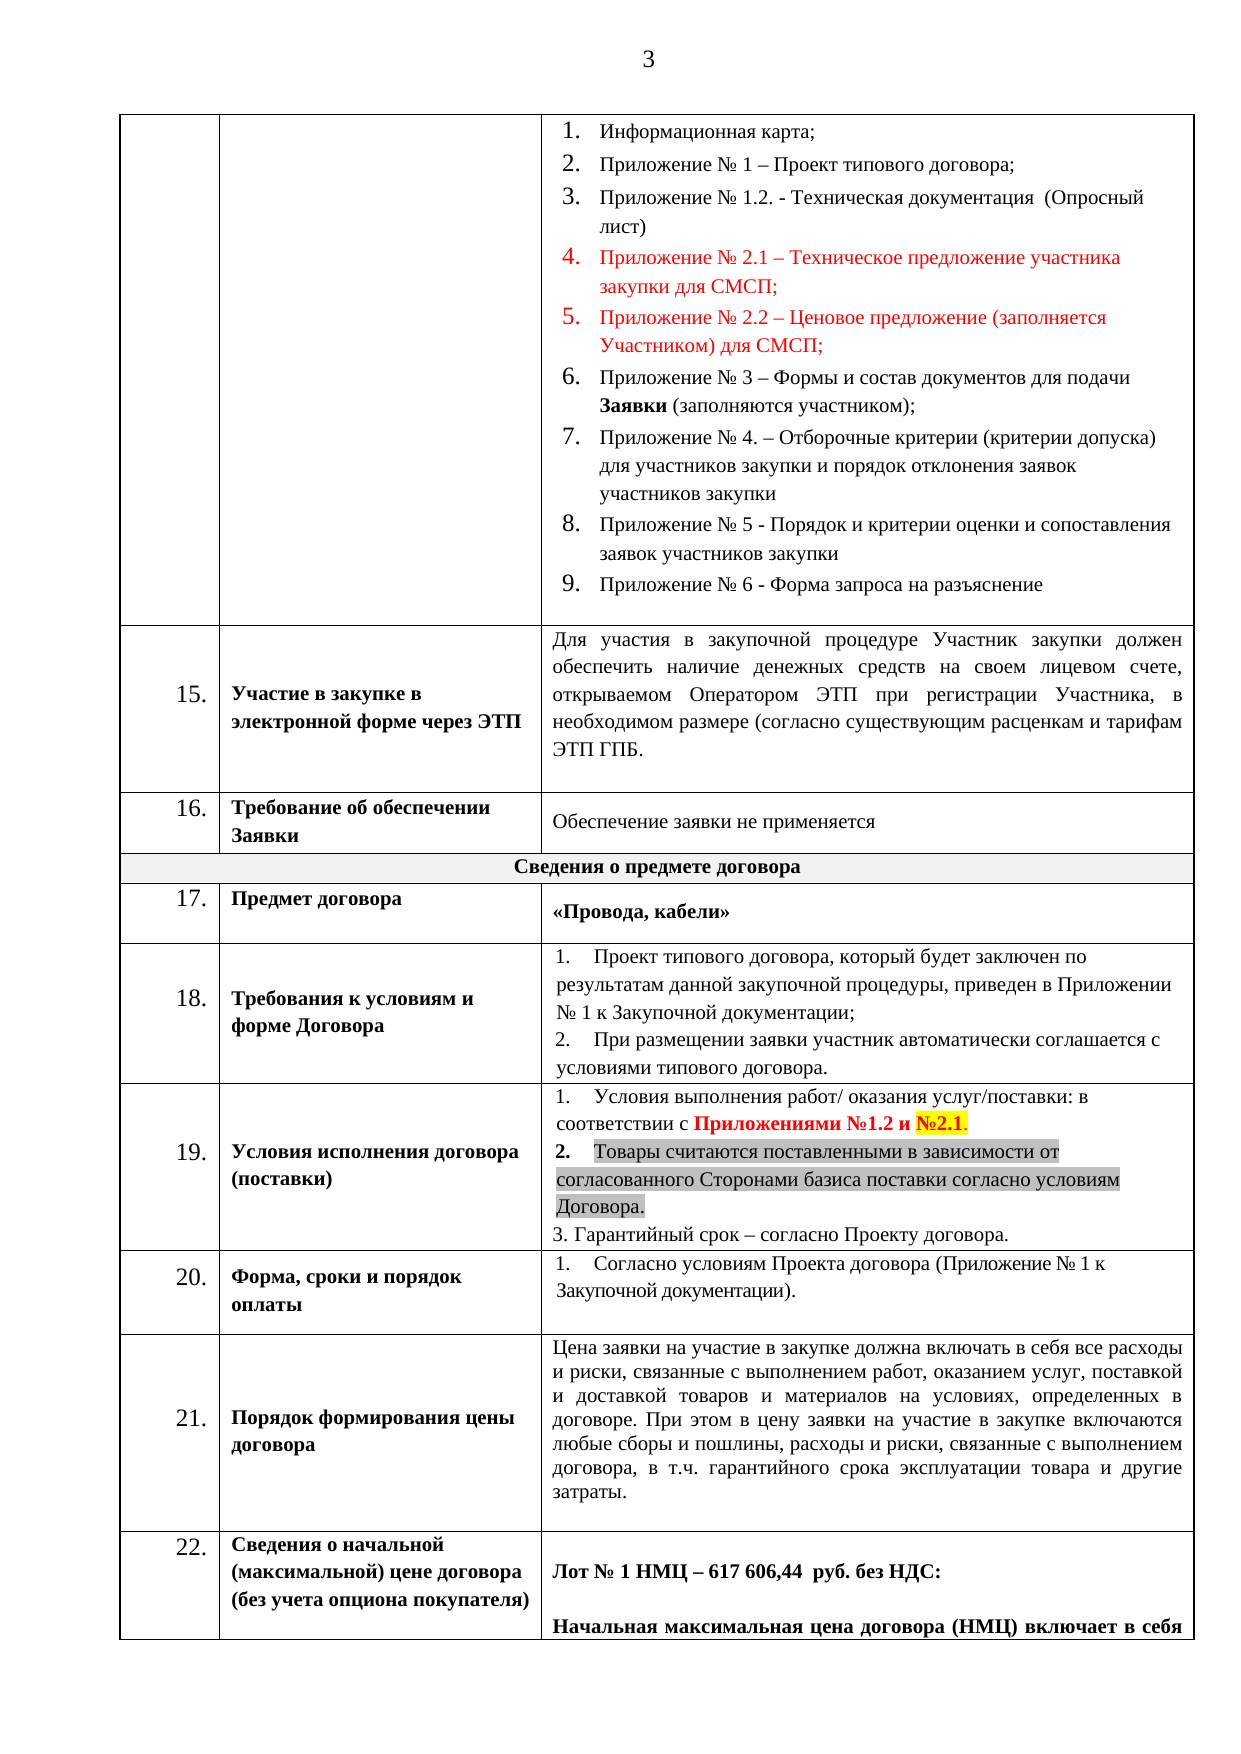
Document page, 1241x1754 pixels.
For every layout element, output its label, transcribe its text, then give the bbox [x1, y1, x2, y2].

table_cell [121, 115, 219, 625]
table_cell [220, 1532, 541, 1638]
table_cell Для участия в закупочной процедуре Участник закупки должен обеспечить наличие денежных средств на своем лицевом счете, открываемом Оператором ЭТП при регистрации Участника, в необходимом размере (согласно существующим расценкам и тарифам ЭТП ГПБ. [542, 626, 1193, 792]
table_cell Сведения о предмете договора [121, 854, 1193, 882]
table_cell [121, 944, 219, 1083]
table_cell Условия выполнения работ/ оказания услуг/поставки: в соответствии с Приложениями №1.2 и №2.1. Товары считаются поставленными в зависимости от согласованного Сторонами базиса поставки согласно условиям Договора. Гарантийный срок – согласно Проекту договора. [542, 1084, 1193, 1250]
table_cell Проект типового договора, который будет заключен по результатам данной закупочной процедуры, приведен в Приложении № 1 к Закупочной документации; При размещении заявки участник автоматически соглашается с условиями типового договора. [542, 944, 1193, 1083]
table_cell Обеспечение заявки не применяется [542, 793, 1193, 853]
table_cell Предмет договора [220, 884, 541, 943]
table_cell Требования к условиям и форме Договора [220, 944, 541, 1083]
table_cell Форма, сроки и порядок оплаты [220, 1251, 541, 1333]
table_cell Согласно условиям Проекта договора (Приложение № 1 к Закупочной документации). [542, 1251, 1193, 1333]
table_cell [121, 793, 219, 853]
table_cell [121, 1532, 219, 1638]
table_cell Требование об обеспечении Заявки [220, 793, 541, 853]
table_cell [121, 1084, 219, 1250]
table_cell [542, 115, 1193, 625]
table_cell [121, 884, 219, 943]
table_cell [542, 1532, 1193, 1638]
table_cell Порядок формирования цены договора [220, 1335, 541, 1531]
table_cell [220, 115, 541, 625]
table_cell [121, 1335, 219, 1531]
table_cell Участие в закупке в электронной форме через ЭТП [220, 626, 541, 792]
table_cell Условия исполнения договора (поставки) [220, 1084, 541, 1250]
table_cell [121, 1251, 219, 1333]
table_cell [121, 626, 219, 792]
table_cell «Провода, кабели» [542, 884, 1193, 943]
table_cell Цена заявки на участие в закупке должна включать в себя все расходы и риски, связанные с выполнением работ, оказанием услуг, поставкой и доставкой товаров и материалов на условиях, определенных в договоре. При этом в цену заявки на участие в закупке включаются любые сборы и пошлины, расходы и риски, связанные с выполнением договора, в т.ч. гарантийного срока эксплуатации товара и другие затраты. [542, 1335, 1193, 1531]
